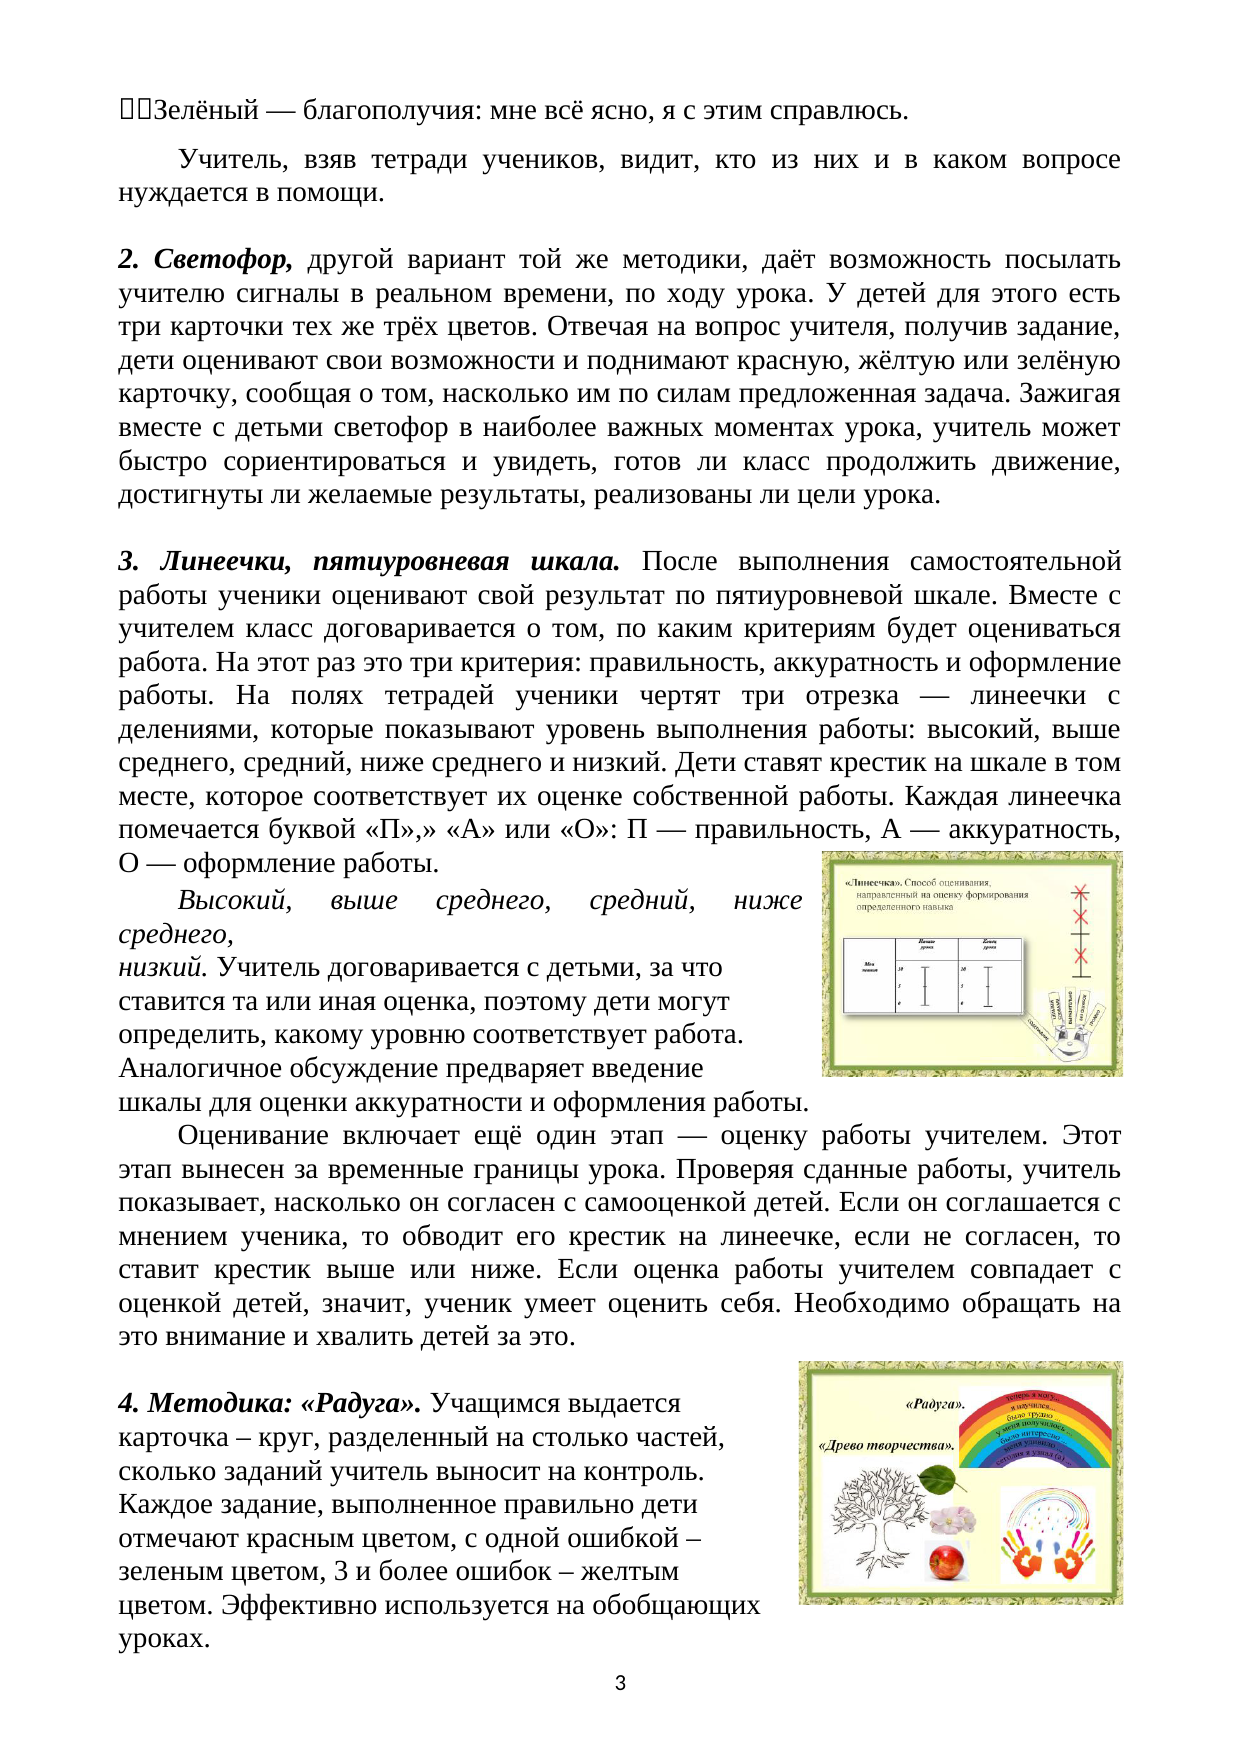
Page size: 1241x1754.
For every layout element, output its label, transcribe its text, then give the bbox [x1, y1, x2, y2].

text Высокий, выше среднего, средний, ниже среднего, [118, 882, 821, 949]
text отмечают красным цветом, с одной ошибкой – [118, 1520, 798, 1553]
text 4. Методика: «Радуга». Учащимся выдается [118, 1386, 798, 1419]
text низкий. Учитель договаривается с детьми, за что [118, 949, 821, 983]
text цветом. Эффективно используется на обобщающих [118, 1587, 1122, 1620]
text шкалы для оценки аккуратности и оформления работы. [118, 1084, 1122, 1117]
text ставится та или иная оценка, поэтому дети могут [118, 983, 821, 1017]
text определить, какому уровню соответствует работа. [118, 1017, 821, 1050]
text Аналогичное обсуждение предваряет введение [118, 1050, 1122, 1084]
text Оценивание включает ещё один этап — оценку работы учителем. Этот этап вынесен за временные границы урока. Проверяя сданные работы, учитель показывает, насколько он согласен с самооценкой детей. Если он соглашается с мнением ученика, то обводит его крестик на линеечке, если не согласен, то ставит крестик выше или ниже. Если оценка работы учителем совпадает с оценкой детей, значит, ученик умеет оценить себя. Необходимо обращать на это внимание и хвалить детей за это. [118, 1117, 1122, 1352]
text карточка – круг, разделенный на столько частей, [118, 1419, 798, 1453]
text Учитель, взяв тетради учеников, видит, кто из них и в каком вопросе нуждается в помощи. [118, 141, 1122, 208]
text уроках. [118, 1620, 1122, 1654]
text сколько заданий учитель выносит на контроль. [118, 1453, 798, 1486]
text Зелёный — благополучия: мне всё ясно, я с этим справлюсь. [118, 89, 1122, 128]
text зеленым цветом, 3 и более ошибок – желтым [118, 1553, 798, 1587]
text 2. Светофор, другой вариант той же методики, даёт возможность посылать учителю сигналы в реальном времени, по ходу урока. У детей для этого есть три карточки тех же трёх цветов. Отвечая на вопрос учителя, получив задание, дети оценивают свои возможности и поднимают красную, жёлтую или зелёную карточку, сообщая о том, насколько им по силам предложенная задача. Зажигая вместе с детьми светофор в наиболее важных моментах урока, учитель может быстро сориентироваться и увидеть, готов ли класс продолжить движение, достигнуты ли желаемые результаты, реализованы ли цели урока. [118, 241, 1122, 510]
text Каждое задание, выполненное правильно дети [118, 1486, 798, 1520]
text 3. Линеечки, пятиуровневая шкала. После выполнения самостоятельной работы ученики оценивают свой результат по пятиуровневой шкале. Вместе с учителем класс договаривается о том, по каким критериям будет оцениваться работа. На этот раз это три критерия: правильность, аккуратность и оформление работы. На полях тетрадей ученики чертят три отрезка — линеечки с делениями, которые показывают уровень выполнения работы: высокий, выше среднего, средний, ниже среднего и низкий. Дети ставят крестик на шкале в том месте, которое соответствует их оценке собственной работы. Каждая линеечка помечается буквой «П»,» «А» или «О»: П — правильность, А — аккуратность, О — оформление работы. [118, 543, 1122, 879]
